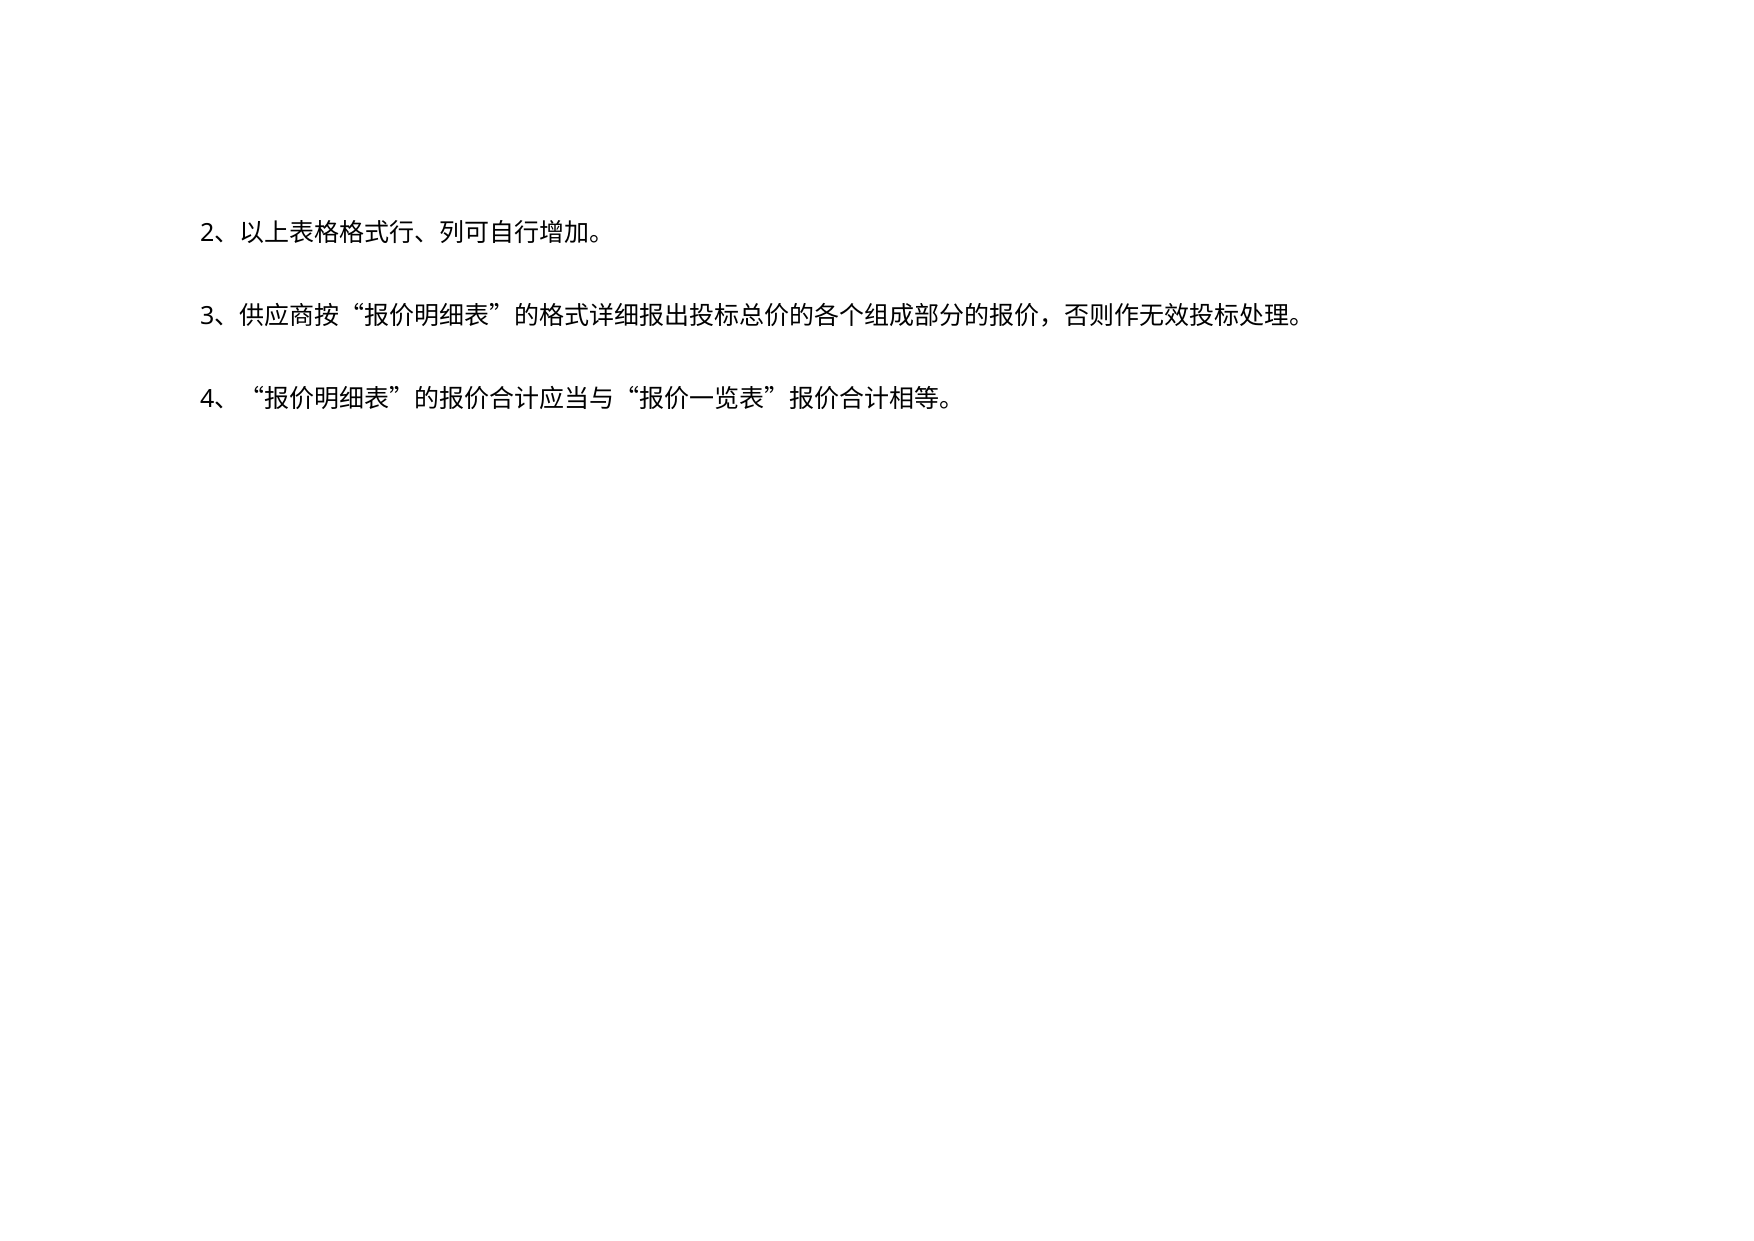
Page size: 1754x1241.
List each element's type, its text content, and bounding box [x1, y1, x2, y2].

text 2、以上表格格式行、列可自行增加。 [150, 198, 1604, 263]
text 3、供应商按“报价明细表”的格式详细报出投标总价的各个组成部分的报价，否则作无效投标处理。 [150, 281, 1604, 346]
text 4、“报价明细表”的报价合计应当与“报价一览表”报价合计相等。 [150, 364, 1604, 429]
